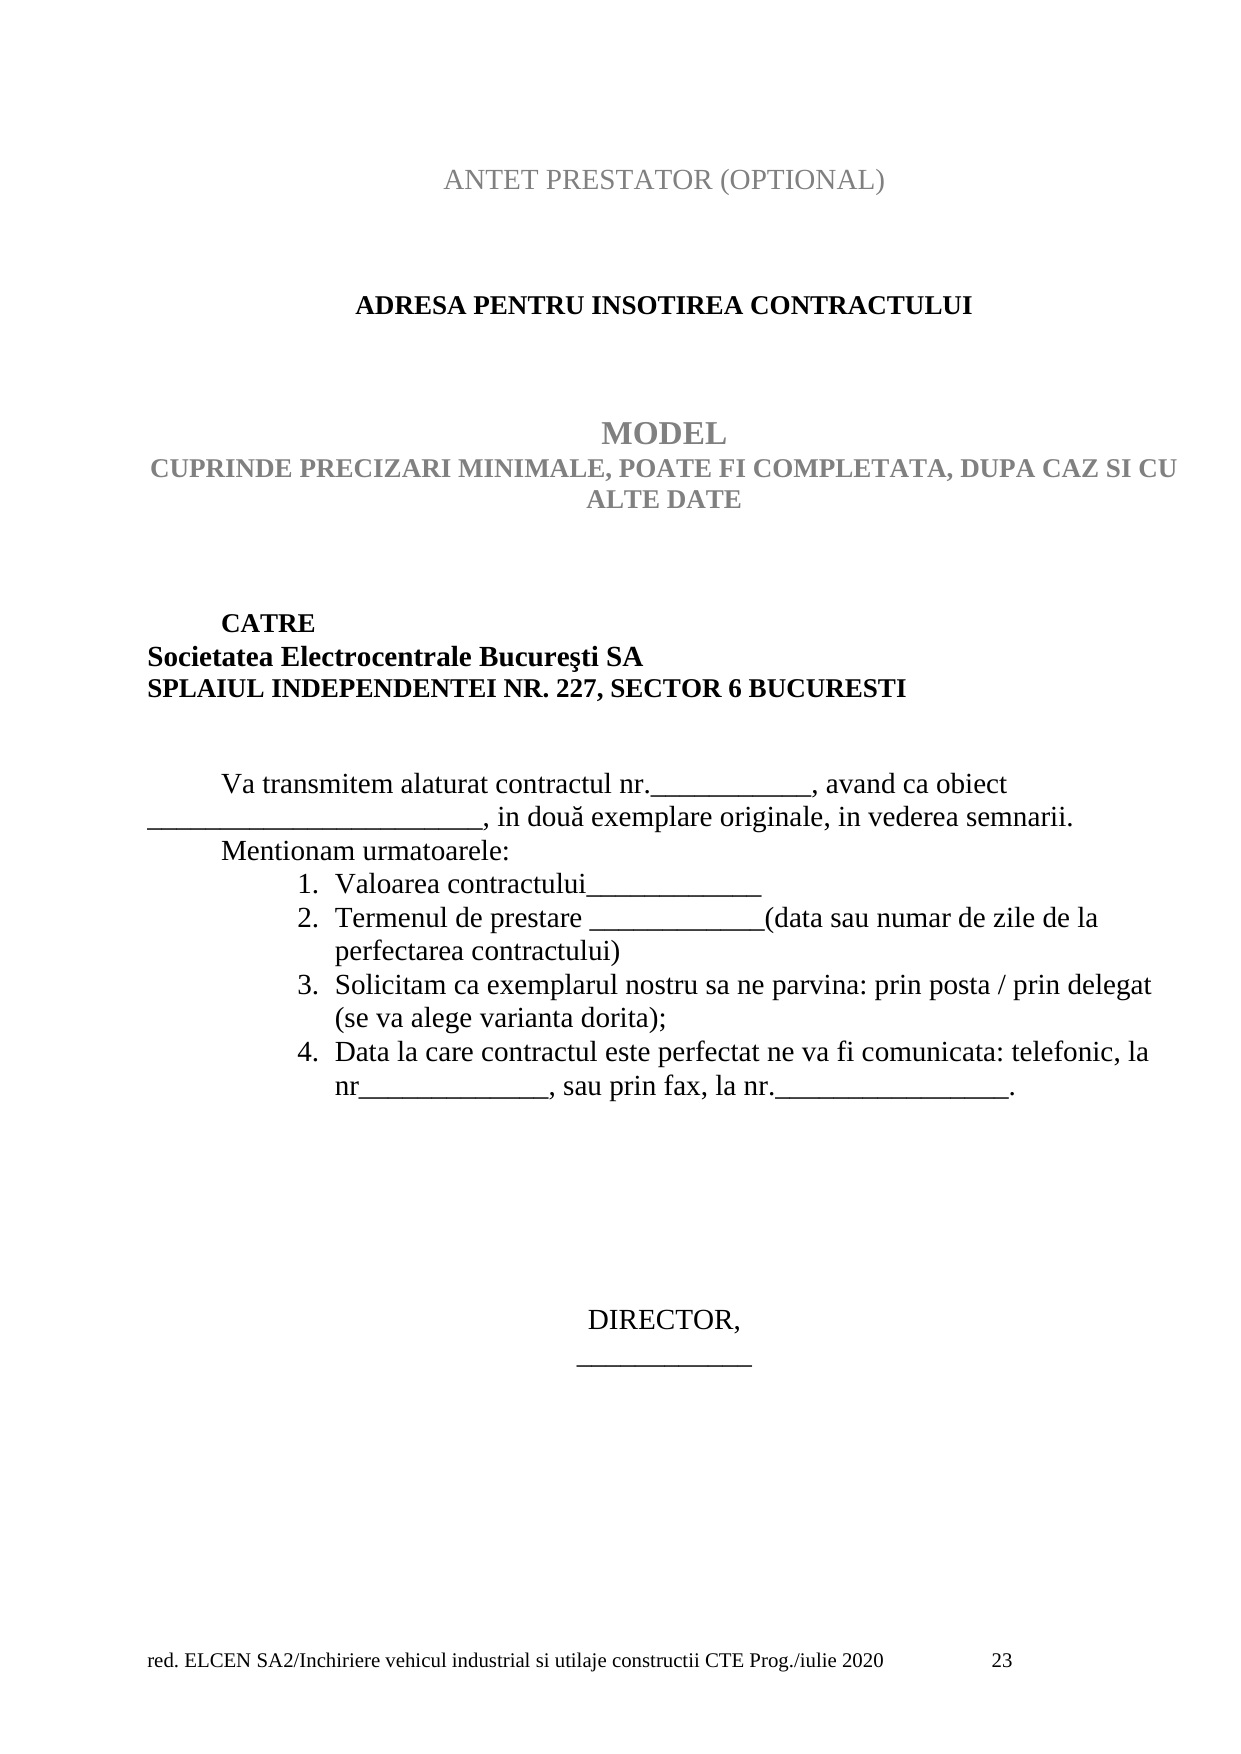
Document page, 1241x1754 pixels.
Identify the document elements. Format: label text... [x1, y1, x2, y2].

text Societatea Electrocentrale Bucureşti SA [147, 639, 1181, 672]
text Adresa pentru insotirea contractului [147, 289, 1181, 320]
text Catre [147, 608, 1181, 639]
text MODEL [147, 413, 1181, 452]
text cuprinde precizari minimale, poate fi completata, dupa caz si cu alte date [147, 452, 1181, 514]
text DIRECTOR, [147, 1302, 1181, 1336]
list Solicitam ca exemplarul nostru sa ne parvina: prin posta / prin delegat (se va alege varianta dorita); [297, 967, 1181, 1034]
list Termenul de prestare ____________(data sau numar de zile de la perfectarea contractului) [297, 900, 1181, 967]
list Data la care contractul este perfectat ne va fi comunicata: telefonic, la nr_____________, sau prin fax, la nr.________________. [297, 1034, 1181, 1101]
text Mentionam urmatoarele: [147, 833, 1181, 866]
text Va transmitem alaturat contractul nr.___________, avand ca obiect _______________________, in două exemplare originale, in vederea semnarii. [147, 766, 1181, 833]
text ____________ [147, 1336, 1181, 1369]
text Splaiul Independentei nr. 227, Sector 6 Bucuresti [147, 672, 1181, 703]
text ANTET PRESTATOR (OPTIONAL) [147, 162, 1181, 196]
list Valoarea contractului____________ [297, 866, 1181, 900]
